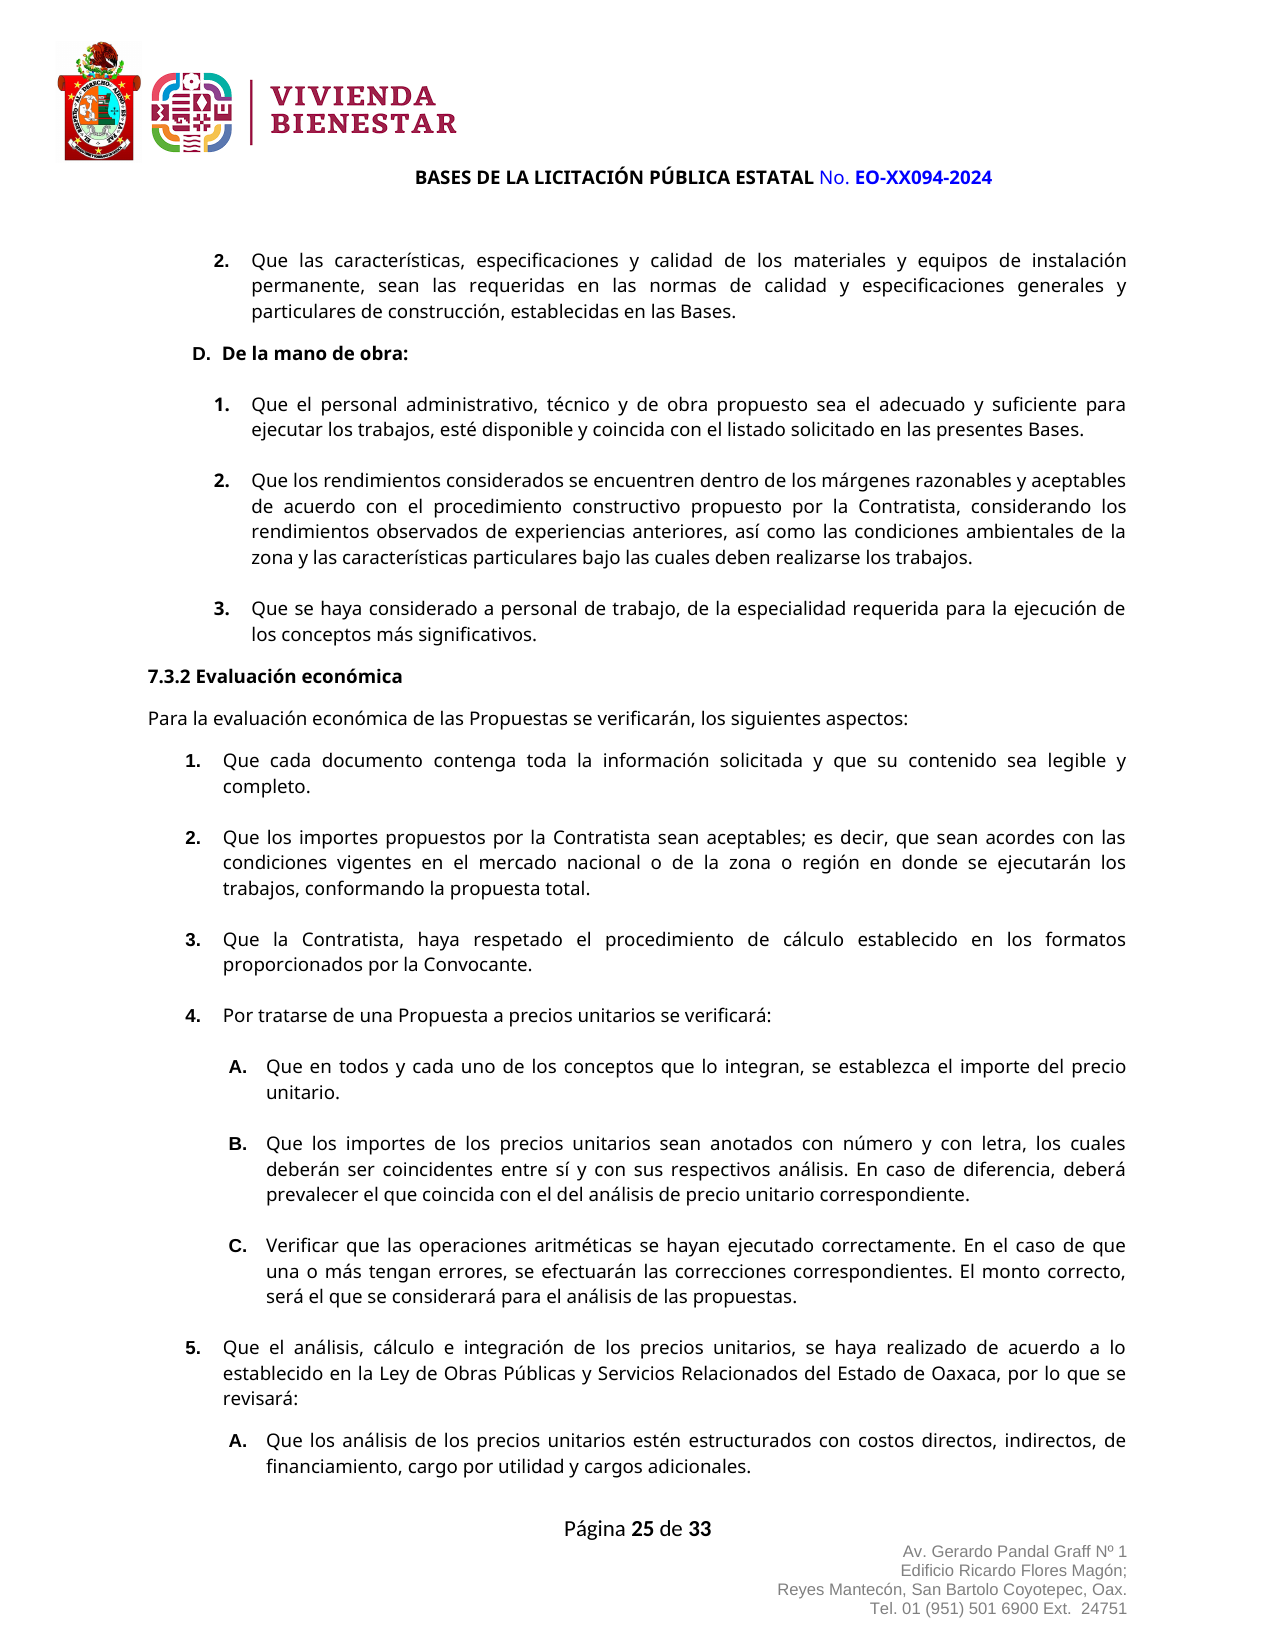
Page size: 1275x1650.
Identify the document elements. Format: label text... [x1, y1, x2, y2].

list Que se haya considerado a personal de trabajo, de la especialidad requerida para la ejecución de los conceptos más significativos. [214, 595, 1127, 646]
text Para la evaluación económica de las Propuestas se verificarán, los siguientes aspectos: [148, 705, 1127, 731]
list Que las características, especificaciones y calidad de los materiales y equipos de instalación permanente, sean las requeridas en las normas de calidad y especificaciones generales y particulares de construcción, establecidas en las Bases. [214, 247, 1127, 323]
list Que el análisis, cálculo e integración de los precios unitarios, se haya realizado de acuerdo a lo establecido en la Ley de Obras Públicas y Servicios Relacionados del Estado de Oaxaca, por lo que se revisará: [185, 1334, 1127, 1411]
list Que los análisis de los precios unitarios estén estructurados con costos directos, indirectos, de financiamiento, cargo por utilidad y cargos adicionales. [228, 1428, 1127, 1479]
list Que en todos y cada uno de los conceptos que lo integran, se establezca el importe del precio unitario. [228, 1054, 1127, 1105]
text 7.3.2 Evaluación económica [148, 663, 1127, 689]
list Que los rendimientos considerados se encuentren dentro de los márgenes razonables y aceptables de acuerdo con el procedimiento constructivo propuesto por la Contratista, considerando los rendimientos observados de experiencias anteriores, así como las condiciones ambientales de la zona y las características particulares bajo las cuales deben realizarse los trabajos. [214, 468, 1127, 570]
picture [147, 64, 473, 161]
picture [55, 41, 143, 163]
list Que cada documento contenga toda la información solicitada y que su contenido sea legible y completo. [185, 747, 1127, 798]
list Que el personal administrativo, técnico y de obra propuesto sea el adecuado y suficiente para ejecutar los trabajos, esté disponible y coincida con el listado solicitado en las presentes Bases. [214, 391, 1127, 442]
list Que la Contratista, haya respetado el procedimiento de cálculo establecido en los formatos proporcionados por la Convocante. [185, 926, 1127, 977]
list Por tratarse de una Propuesta a precios unitarios se verificará: [185, 1003, 1127, 1028]
list Verificar que las operaciones aritméticas se hayan ejecutado correctamente. En el caso de que una o más tengan errores, se efectuarán las correcciones correspondientes. El monto correcto, será el que se considerará para el análisis de las propuestas. [228, 1232, 1127, 1309]
list De la mano de obra: [192, 340, 1127, 366]
list Que los importes propuestos por la Contratista sean aceptables; es decir, que sean acordes con las condiciones vigentes en el mercado nacional o de la zona o región en donde se ejecutarán los trabajos, conformando la propuesta total. [185, 824, 1127, 901]
list Que los importes de los precios unitarios sean anotados con número y con letra, los cuales deberán ser coincidentes entre sí y con sus respectivos análisis. En caso de diferencia, deberá prevalecer el que coincida con el del análisis de precio unitario correspondiente. [228, 1130, 1127, 1207]
